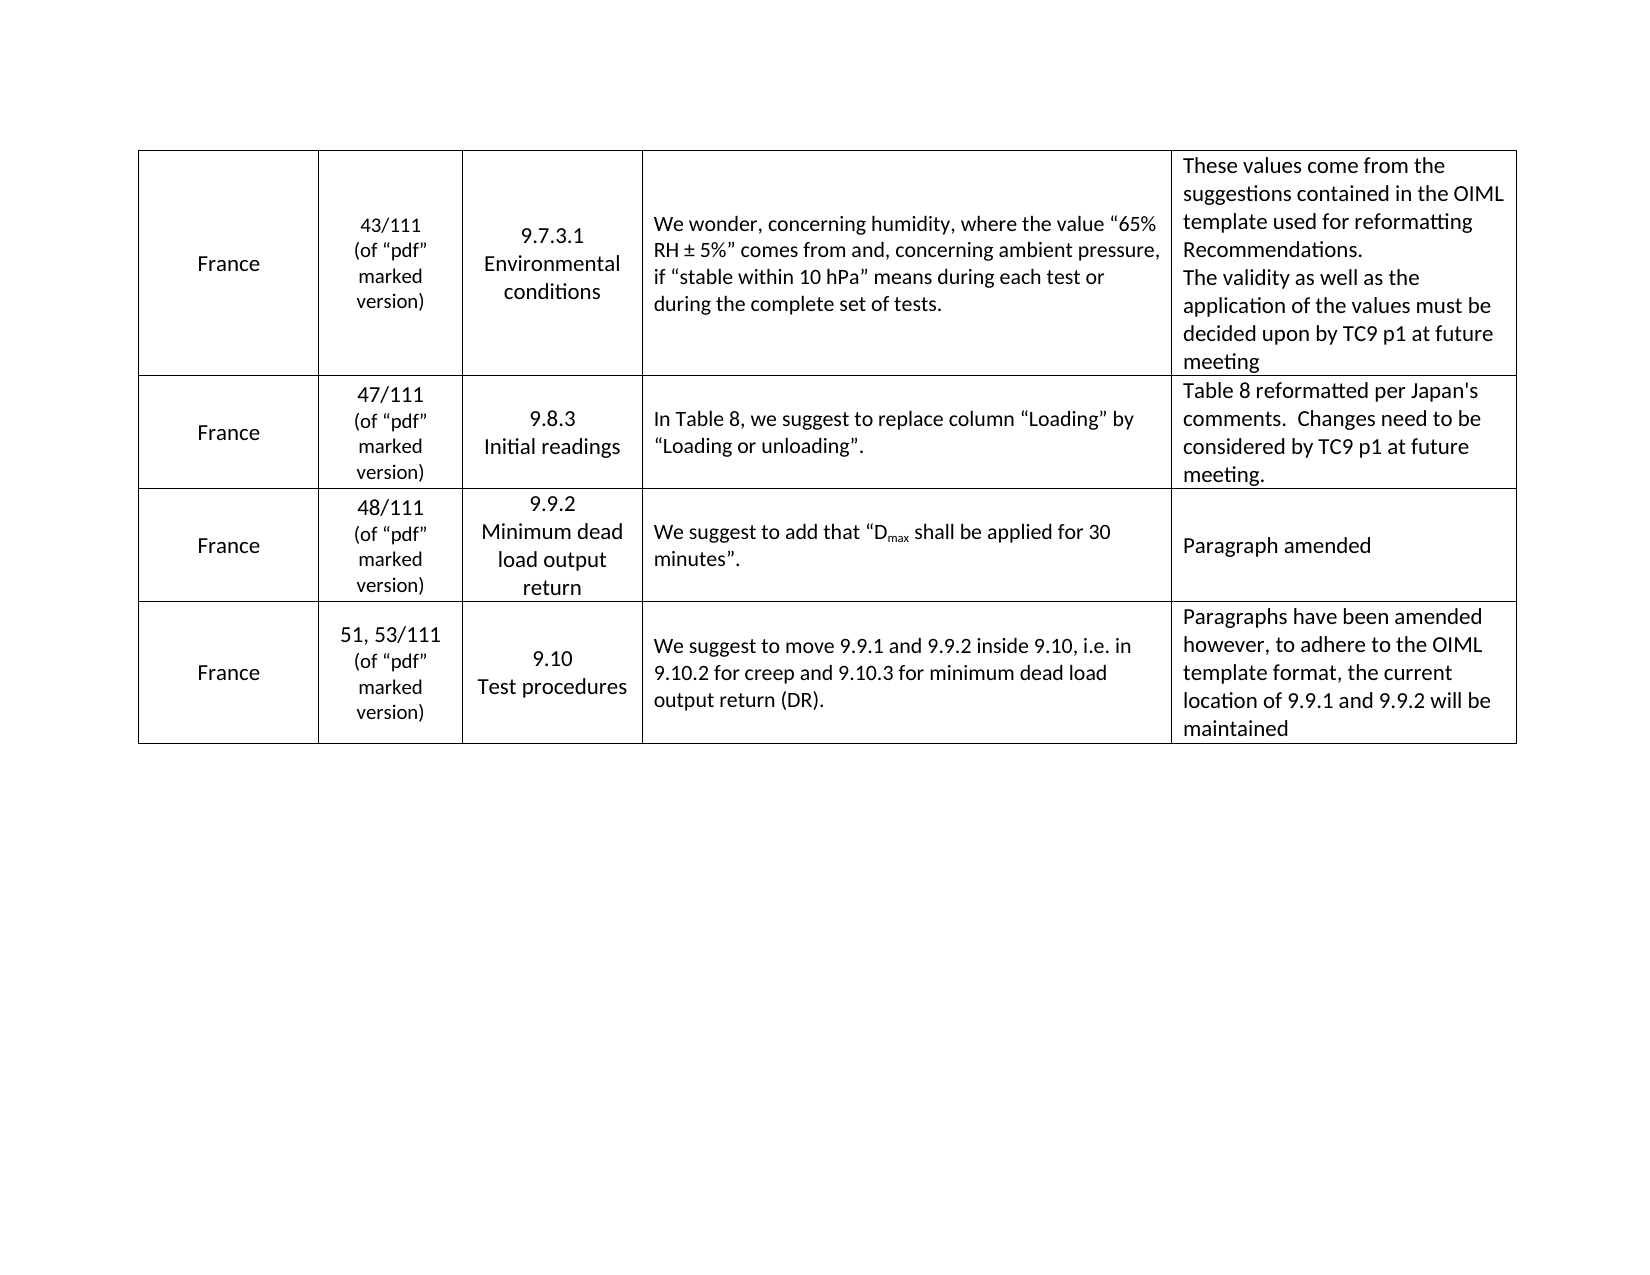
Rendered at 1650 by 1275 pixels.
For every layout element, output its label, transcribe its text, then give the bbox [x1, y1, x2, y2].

table_cell These values come from the suggestions contained in the OIML template used for reformatting Recommendations. The validity as well as the application of the values must be decided upon by TC9 p1 at future meeting [1172, 151, 1516, 375]
table_cell 9.7.3.1 Environmental conditions [463, 151, 642, 375]
table_cell Table 8 reformatted per Japan's comments. Changes need to be considered by TC9 p1 at future meeting. [1172, 376, 1516, 488]
table_cell We suggest to add that “Dmax shall be applied for 30 minutes”. [643, 489, 1171, 601]
table_cell In Table 8, we suggest to replace column “Loading” by “Loading or unloading”. [643, 376, 1171, 488]
table_cell 9.9.2 Minimum dead load output return [463, 489, 642, 601]
table_cell 9.10 Test procedures [463, 602, 642, 743]
table_cell 9.8.3 Initial readings [463, 376, 642, 488]
table_cell Paragraphs have been amended however, to adhere to the OIML template format, the current location of 9.9.1 and 9.9.2 will be maintained [1172, 602, 1516, 743]
table_cell Paragraph amended [1172, 489, 1516, 601]
table_cell 51, 53/111 (of “pdf” marked version) [319, 602, 462, 743]
table_cell 47/111 (of “pdf” marked version) [319, 376, 462, 488]
table_cell 43/111 (of “pdf” marked version) [319, 151, 462, 375]
table_cell France [139, 376, 318, 488]
table_cell France [139, 489, 318, 601]
table_cell We wonder, concerning humidity, where the value “65% RH ± 5%” comes from and, concerning ambient pressure, if “stable within 10 hPa” means during each test or during the complete set of tests. [643, 151, 1171, 375]
table_cell 48/111 (of “pdf” marked version) [319, 489, 462, 601]
table_cell France [139, 602, 318, 743]
table_cell We suggest to move 9.9.1 and 9.9.2 inside 9.10, i.e. in 9.10.2 for creep and 9.10.3 for minimum dead load output return (DR). [643, 602, 1171, 743]
table_cell France [139, 151, 318, 375]
